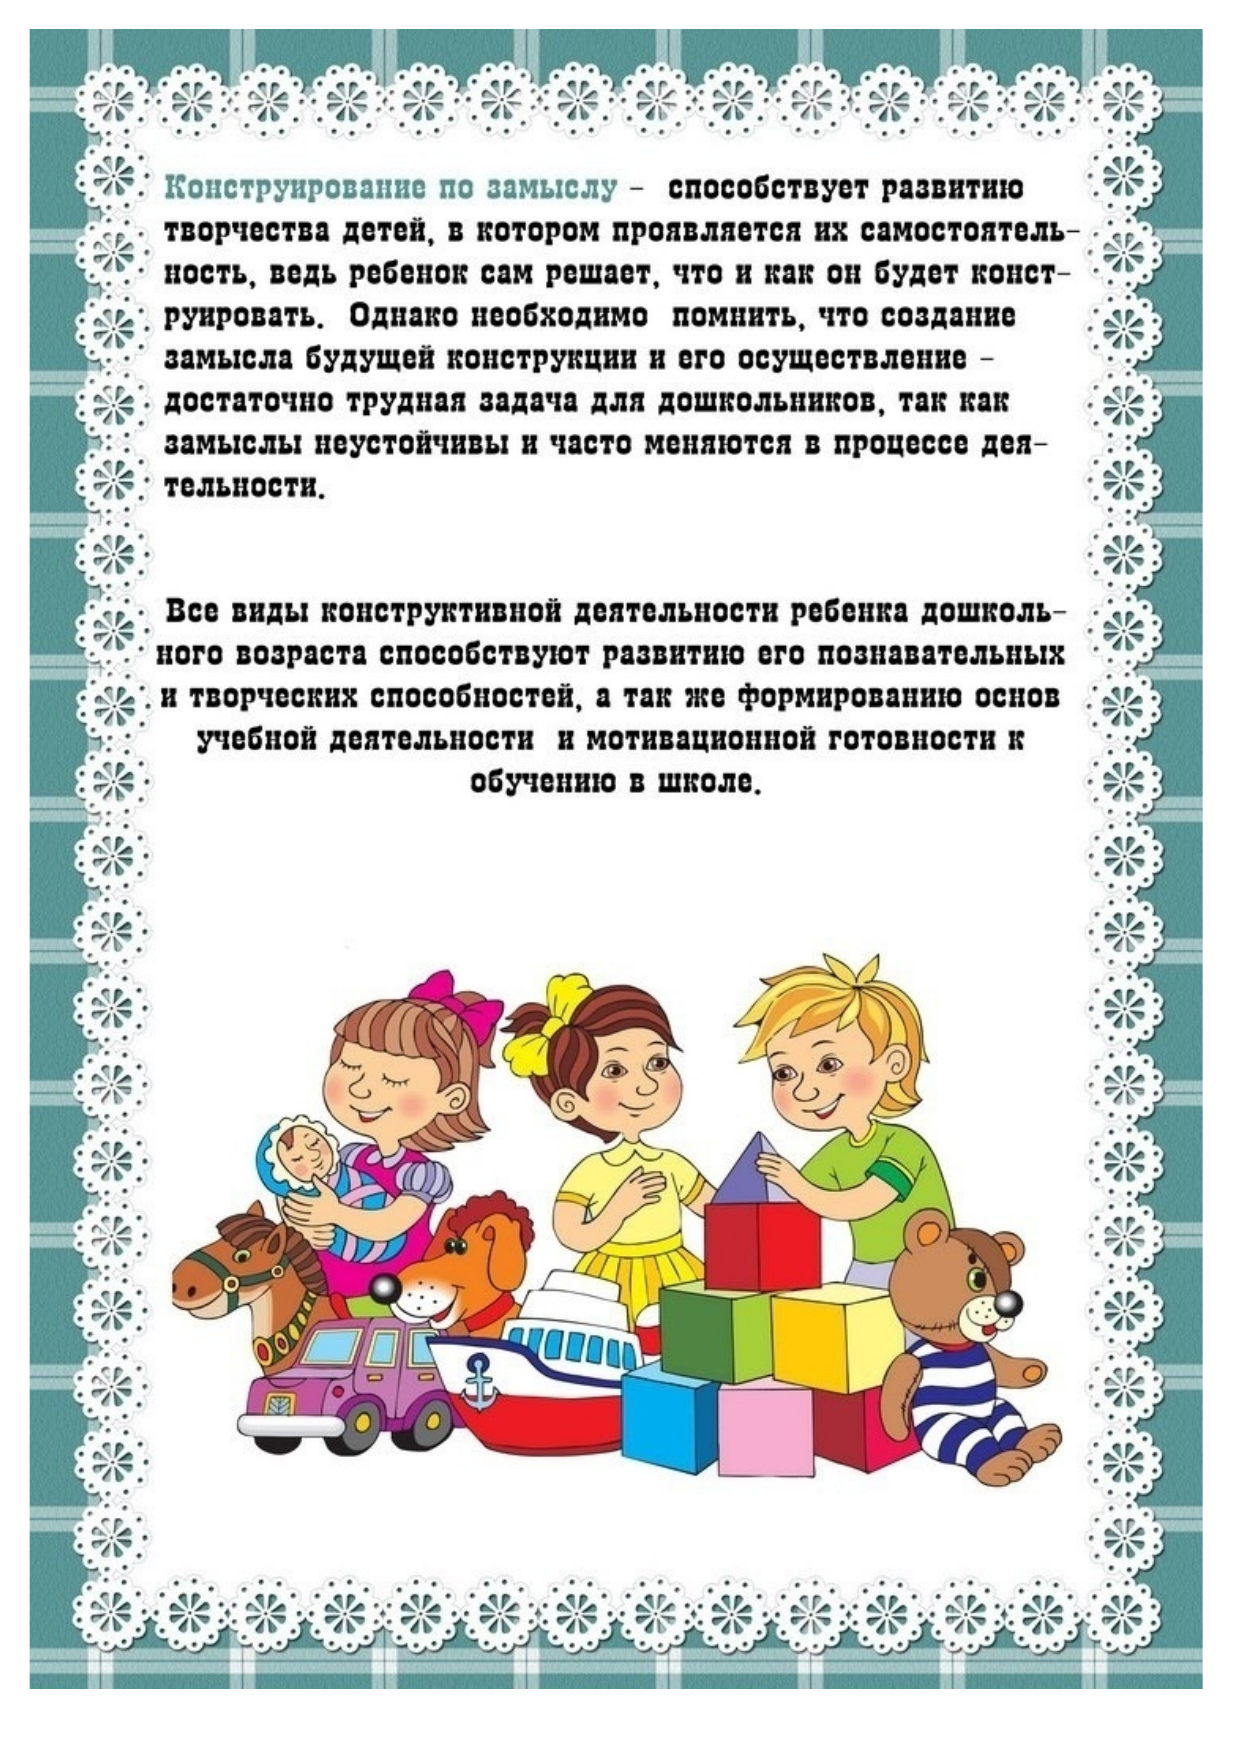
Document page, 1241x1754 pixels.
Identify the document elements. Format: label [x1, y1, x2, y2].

picture [29, 29, 1203, 1689]
